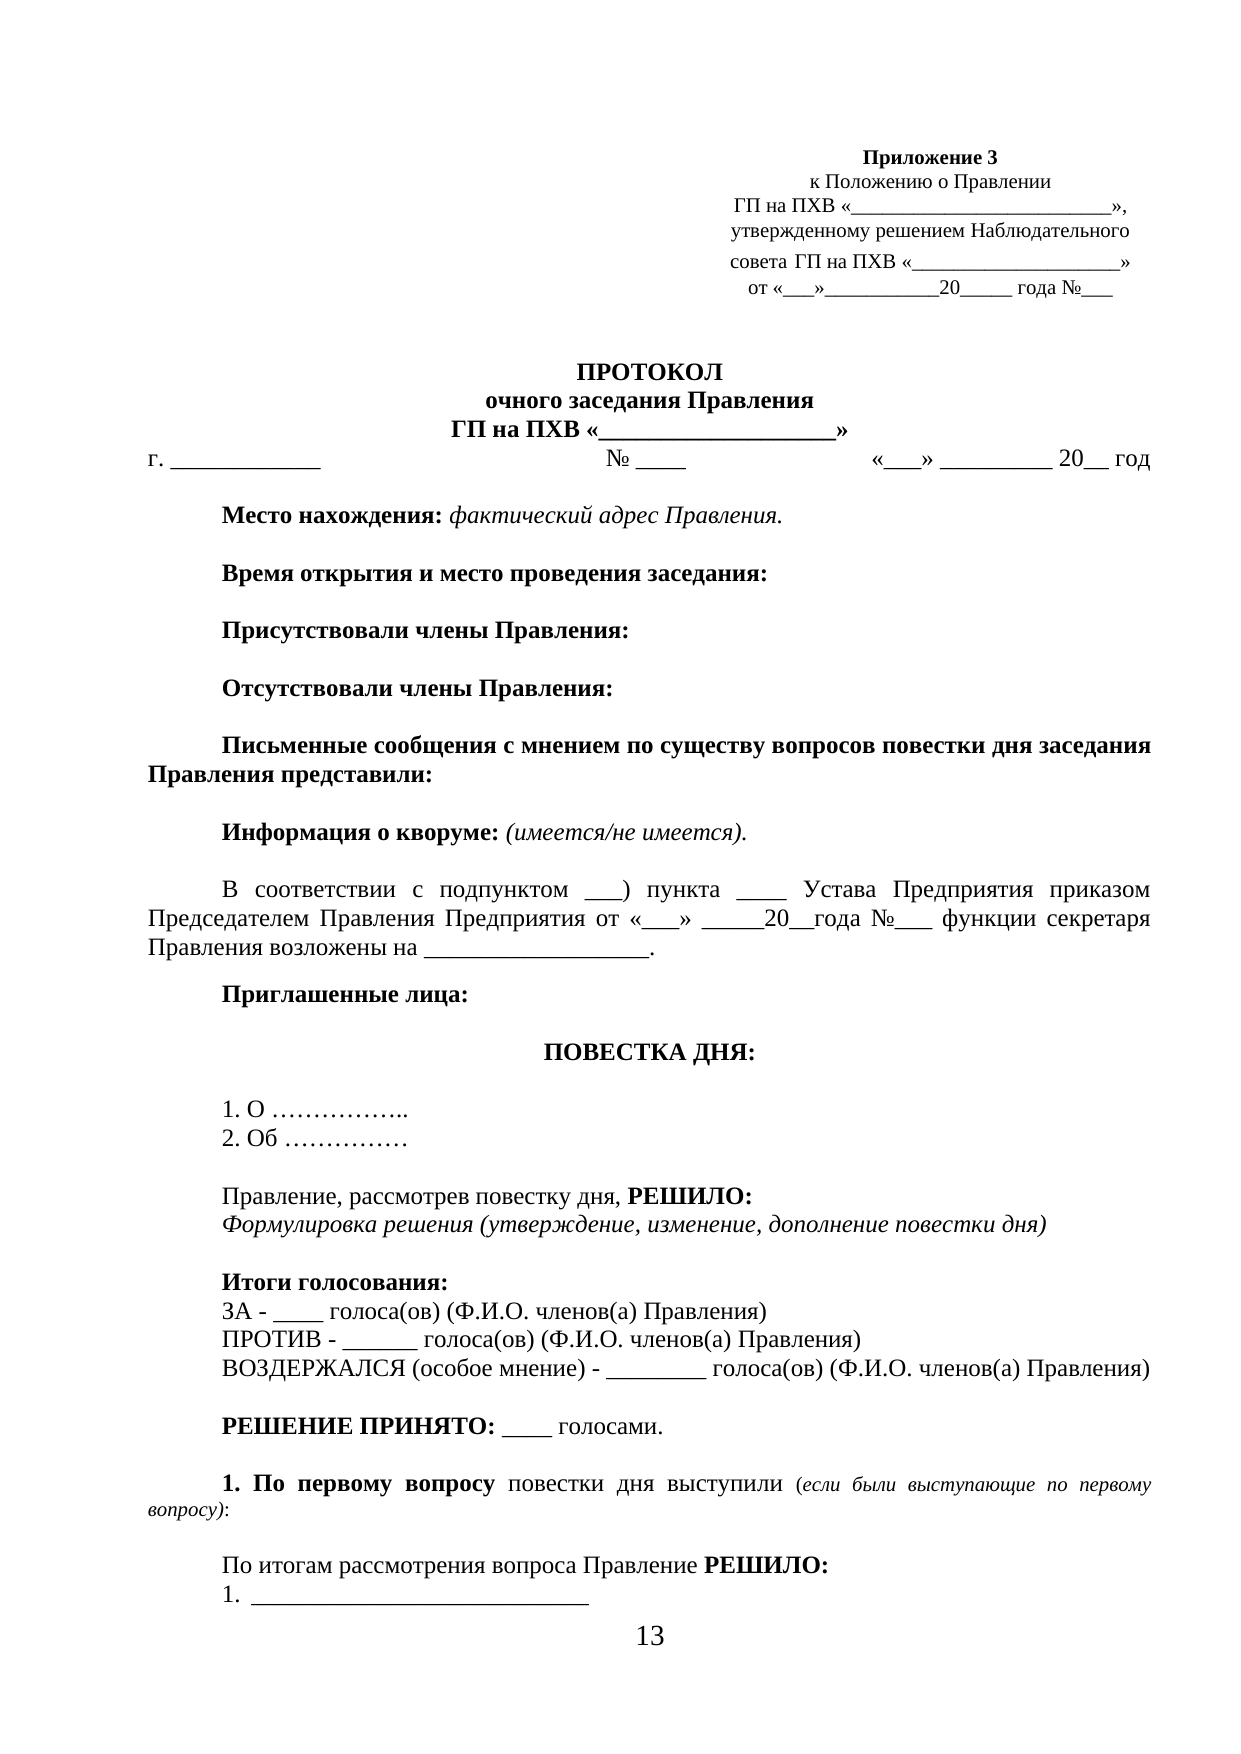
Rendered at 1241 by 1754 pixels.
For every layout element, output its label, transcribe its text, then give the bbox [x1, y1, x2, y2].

text Приглашенные лица: [148, 979, 1152, 1008]
text ГП на ПХВ «_________________________», утвержденному решением Наблюдательного совета ГП на ПХВ «____________________» [709, 193, 1152, 275]
text от «___»___________20_____ года №___ [709, 275, 1152, 299]
text Итоги голосования: [148, 1267, 1152, 1296]
text Время открытия и место проведения заседания: [148, 558, 1152, 587]
text ЗА - ____ голоса(ов) (Ф.И.О. членов(а) Правления) [148, 1296, 1152, 1324]
subtitle очного заседания Правления [148, 385, 1152, 414]
text ПОВЕСТКА ДНЯ: [148, 1037, 1152, 1066]
text Присутствовали члены Правления: [148, 615, 1152, 644]
text 1. По первому вопросу повестки дня выступили (если были выступающие по первому вопросу): [148, 1468, 1152, 1521]
text к Положению о Правлении [709, 169, 1152, 193]
text Формулировка решения (утверждение, изменение, дополнение повестки дня) [148, 1209, 1152, 1238]
text В соответствии с подпунктом ___) пункта ____ Устава Предприятия приказом Председателем Правления Предприятия от «___» _____20__года №___ функции секретаря Правления возложены на __________________. [148, 874, 1152, 960]
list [148, 1579, 1152, 1607]
text Приложение 3 [709, 145, 1152, 169]
subtitle ПРОТОКОЛ [148, 357, 1152, 385]
text Правление, рассмотрев повестку дня, РЕШИЛО: [148, 1181, 1152, 1209]
text ГП на ПХВ «___________________» [148, 414, 1152, 443]
list О …………….. [148, 1094, 1152, 1123]
text Отсутствовали члены Правления: [148, 673, 1152, 702]
text г. ____________ № ____ «___» _________ 20__ год [148, 443, 1152, 472]
text Письменные сообщения с мнением по существу вопросов повестки дня заседания Правления представили: [148, 730, 1152, 788]
text ВОЗДЕРЖАЛСЯ (особое мнение) - ________ голоса(ов) (Ф.И.О. членов(а) Правления) [148, 1353, 1152, 1382]
list Об …………… [148, 1123, 1152, 1152]
text Информация о кворуме: (имеется/не имеется). [148, 817, 1152, 845]
text По итогам рассмотрения вопроса Правление РЕШИЛО: [148, 1550, 1152, 1579]
text РЕШЕНИЕ ПРИНЯТО: ____ голосами. [148, 1411, 1152, 1439]
text ПРОТИВ - ______ голоса(ов) (Ф.И.О. членов(а) Правления) [148, 1324, 1152, 1353]
text Место нахождения: фактический адрес Правления. [148, 500, 1152, 529]
